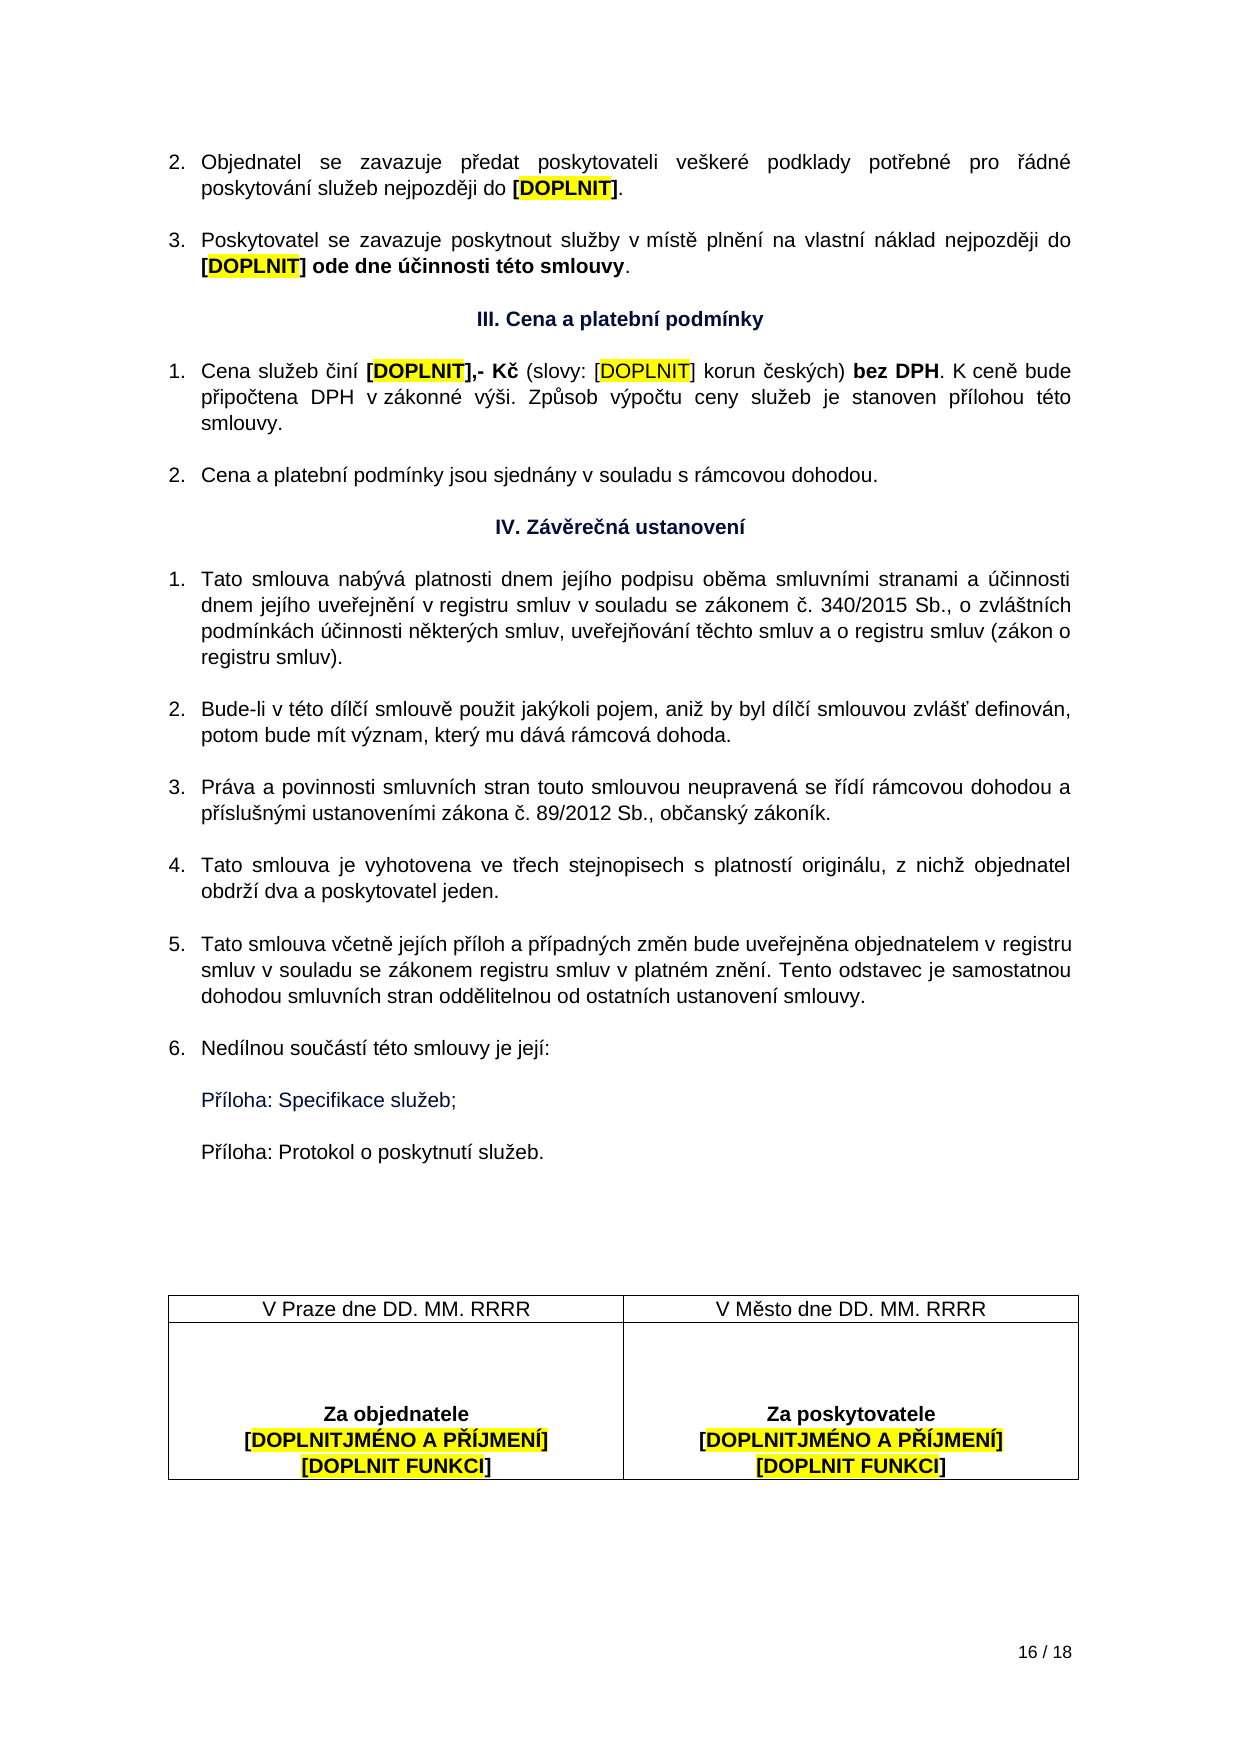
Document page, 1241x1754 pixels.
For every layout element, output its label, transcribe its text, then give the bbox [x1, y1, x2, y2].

list Příloha: Protokol o poskytnutí služeb. [201, 1138, 1072, 1164]
table_header V Město dne DD. MM. RRRR [624, 1296, 1078, 1322]
list Tato smlouva je vyhotovena ve třech stejnopisech s platností originálu, z nichž objednatel obdrží dva a poskytovatel jeden. [168, 852, 1072, 904]
list Objednatel se zavazuje předat poskytovateli veškeré podklady potřebné pro řádné poskytování služeb nejpozději do [DOPLNIT]. [168, 149, 1072, 201]
list Práva a povinnosti smluvních stran touto smlouvou neupravená se řídí rámcovou dohodou a příslušnými ustanoveními zákona č. 89/2012 Sb., občanský zákoník. [168, 774, 1072, 826]
list Poskytovatel se zavazuje poskytnout služby v místě plnění na vlastní náklad nejpozději do [DOPLNIT] ode dne účinnosti této smlouvy. [168, 227, 1072, 279]
list Nedílnou součástí této smlouvy je její: [168, 1034, 1072, 1060]
table_header V Praze dne DD. MM. RRRR [169, 1296, 623, 1322]
subtitle Cena a platební podmínky [168, 305, 1072, 331]
table_cell Za poskytovatele [DOPLNITJMÉNO A PŘÍJMENÍ] [DOPLNIT FUNKCI] [624, 1323, 1078, 1479]
subtitle Příloha: Specifikace služeb; [201, 1086, 1072, 1112]
list Bude-li v této dílčí smlouvě použit jakýkoli pojem, aniž by byl dílčí smlouvou zvlášť definován, potom bude mít význam, který mu dává rámcová dohoda. [168, 696, 1072, 748]
list Tato smlouva včetně jejích příloh a případných změn bude uveřejněna objednatelem v registru smluv v souladu se zákonem registru smluv v platném znění. Tento odstavec je samostatnou dohodou smluvních stran oddělitelnou od ostatních ustanovení smlouvy. [168, 930, 1072, 1008]
table_cell Za objednatele [DOPLNITJMÉNO A PŘÍJMENÍ] [DOPLNIT FUNKCI] [169, 1323, 623, 1479]
list Cena a platební podmínky jsou sjednány v souladu s rámcovou dohodou. [168, 461, 1072, 487]
subtitle Závěrečná ustanovení [168, 513, 1072, 539]
list Cena služeb činí [DOPLNIT],- Kč (slovy: [DOPLNIT] korun českých) bez DPH. K ceně bude připočtena DPH v zákonné výši. Způsob výpočtu ceny služeb je stanoven přílohou této smlouvy. [168, 357, 1072, 435]
list Tato smlouva nabývá platnosti dnem jejího podpisu oběma smluvními stranami a účinnosti dnem jejího uveřejnění v registru smluv v souladu se zákonem č. 340/2015 Sb., o zvláštních podmínkách účinnosti některých smluv, uveřejňování těchto smluv a o registru smluv (zákon o registru smluv). [168, 566, 1072, 670]
